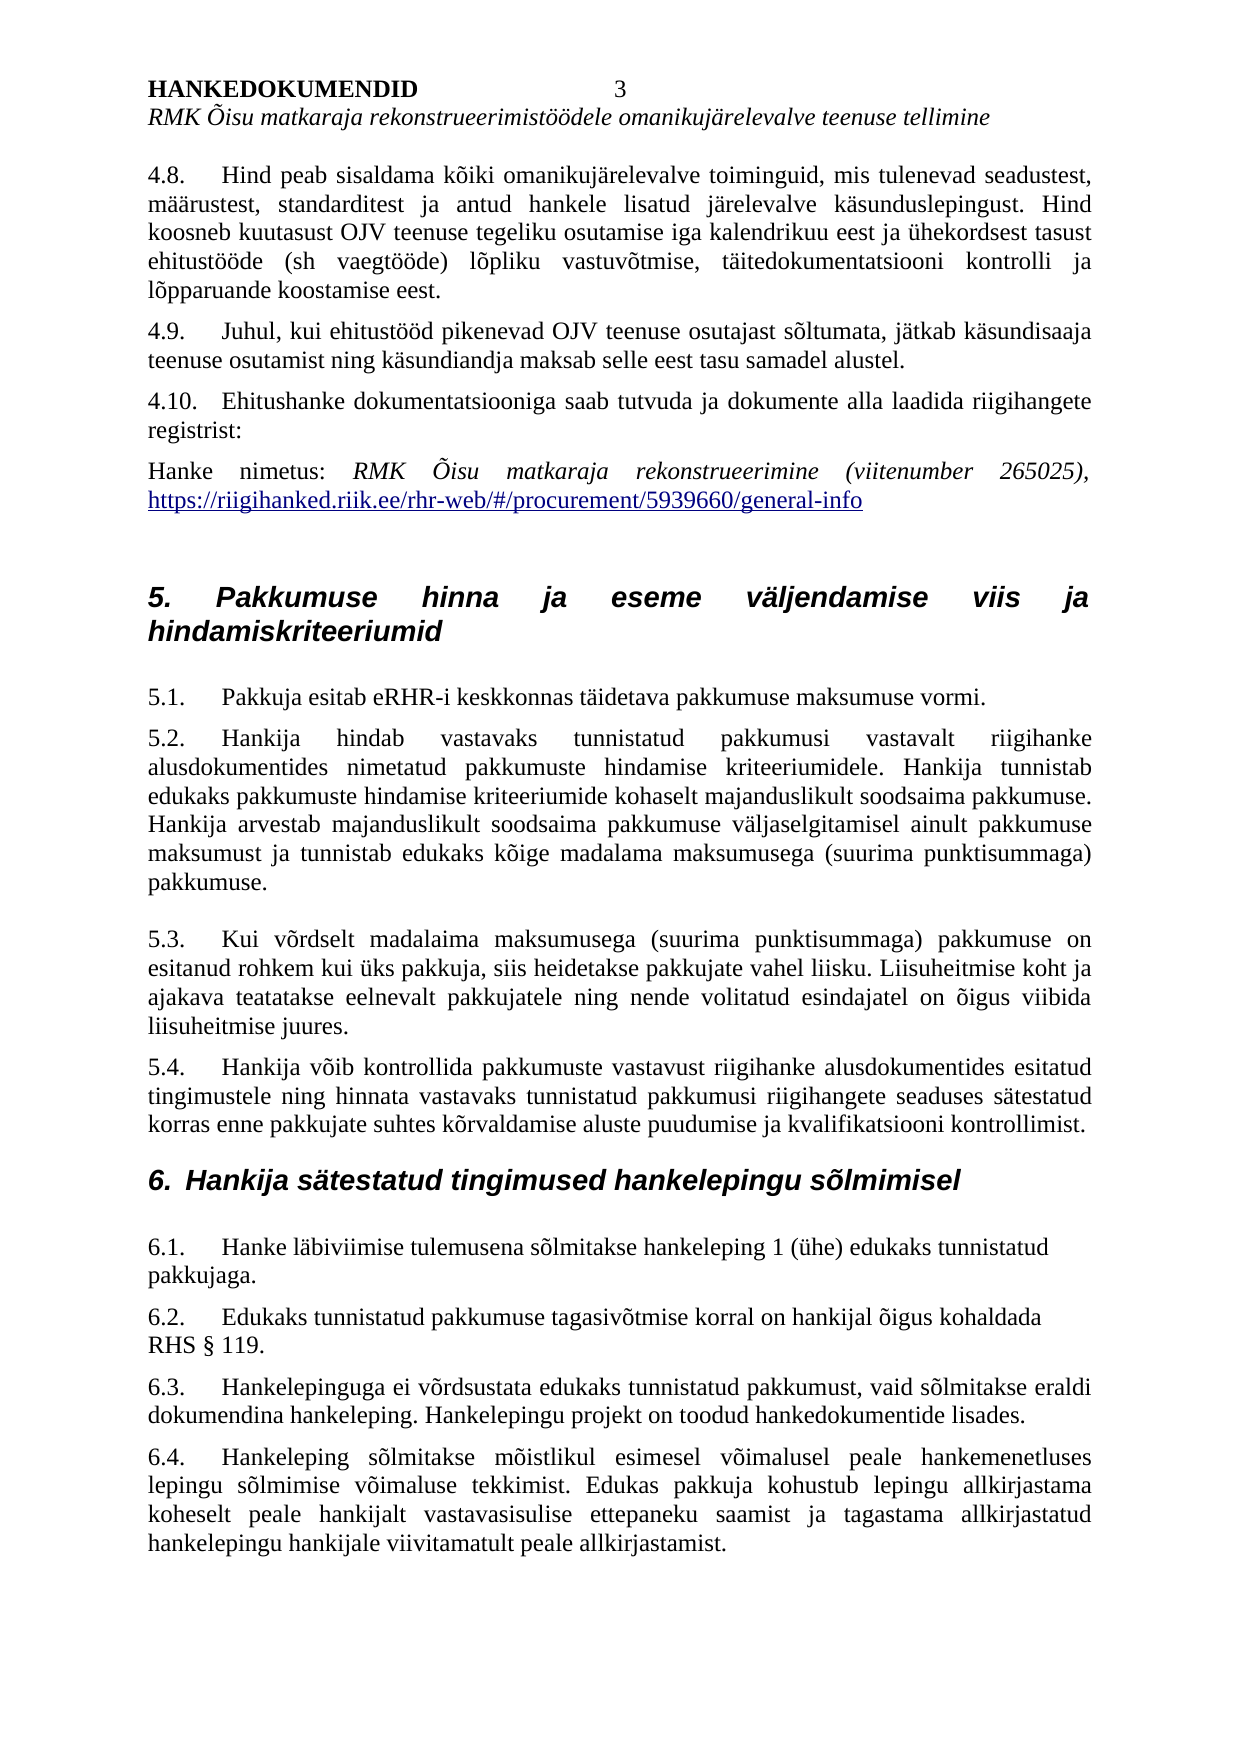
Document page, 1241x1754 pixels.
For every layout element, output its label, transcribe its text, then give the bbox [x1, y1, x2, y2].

list Hind peab sisaldama kõiki omanikujärelevalve toiminguid, mis tulenevad seadustest, määrustest, standarditest ja antud hankele lisatud järelevalve käsunduslepingust. Hind koosneb kuutasust OJV teenuse tegeliku osutamise iga kalendrikuu eest ja ühekordsest tasust ehitustööde (sh vaegtööde) lõpliku vastuvõtmise, täitedokumentatsiooni kontrolli ja lõpparuande koostamise eest. [148, 160, 1093, 304]
list Hankelepinguga ei võrdsustata edukaks tunnistatud pakkumust, vaid sõlmitakse eraldi dokumendina hankeleping. Hankelepingu projekt on toodud hankedokumentide lisades. [148, 1372, 1093, 1429]
subtitle 5. Pakkumuse hinna ja eseme väljendamise viis ja hindamiskriteeriumid [148, 580, 1093, 647]
list Hanke nimetus: RMK Õisu matkaraja rekonstrueerimine (viitenumber 265025), https://riigihanked.riik.ee/rhr-web/#/procurement/5939660/general-info [148, 456, 1093, 514]
list Kui võrdselt madalaima maksumusega (suurima punktisummaga) pakkumuse on esitanud rohkem kui üks pakkuja, siis heidetakse pakkujate vahel liisku. Liisuheitmise koht ja ajakava teatatakse eelnevalt pakkujatele ning nende volitatud esindajatel on õigus viibida liisuheitmise juures. [148, 924, 1093, 1039]
list Hanke läbiviimise tulemusena sõlmitakse hankeleping 1 (ühe) edukaks tunnistatud pakkujaga. [148, 1232, 1093, 1289]
list Hankija hindab vastavaks tunnistatud pakkumusi vastavalt riigihanke alusdokumentides nimetatud pakkumuste hindamise kriteeriumidele. Hankija tunnistab edukaks pakkumuste hindamise kriteeriumide kohaselt majanduslikult soodsaima pakkumuse. Hankija arvestab majanduslikult soodsaima pakkumuse väljaselgitamisel ainult pakkumuse maksumust ja tunnistab edukaks kõige madalama maksumusega (suurima punktisummaga) pakkumuse. [148, 723, 1093, 896]
list Juhul, kui ehitustööd pikenevad OJV teenuse osutajast sõltumata, jätkab käsundisaaja teenuse osutamist ning käsundiandja maksab selle eest tasu samadel alustel. [148, 316, 1093, 374]
list Hankija võib kontrollida pakkumuste vastavust riigihanke alusdokumentides esitatud tingimustele ning hinnata vastavaks tunnistatud pakkumusi riigihangete seaduses sätestatud korras enne pakkujate suhtes kõrvaldamise aluste puudumise ja kvalifikatsiooni kontrollimist. [148, 1052, 1093, 1138]
subtitle Hankija sätestatud tingimused hankelepingu sõlmimisel [148, 1163, 1093, 1197]
list Edukaks tunnistatud pakkumuse tagasivõtmise korral on hankijal õigus kohaldada RHS § 119. [148, 1302, 1093, 1359]
list Pakkuja esitab eRHR-i keskkonnas täidetava pakkumuse maksumuse vormi. [148, 682, 1093, 711]
list Hankeleping sõlmitakse mõistlikul esimesel võimalusel peale hankemenetluses lepingu sõlmimise võimaluse tekkimist. Edukas pakkuja kohustub lepingu allkirjastama koheselt peale hankijalt vastavasisulise ettepaneku saamist ja tagastama allkirjastatud hankelepingu hankijale viivitamatult peale allkirjastamist. [148, 1442, 1093, 1557]
list Ehitushanke dokumentatsiooniga saab tutvuda ja dokumente alla laadida riigihangete registrist: [148, 386, 1093, 444]
